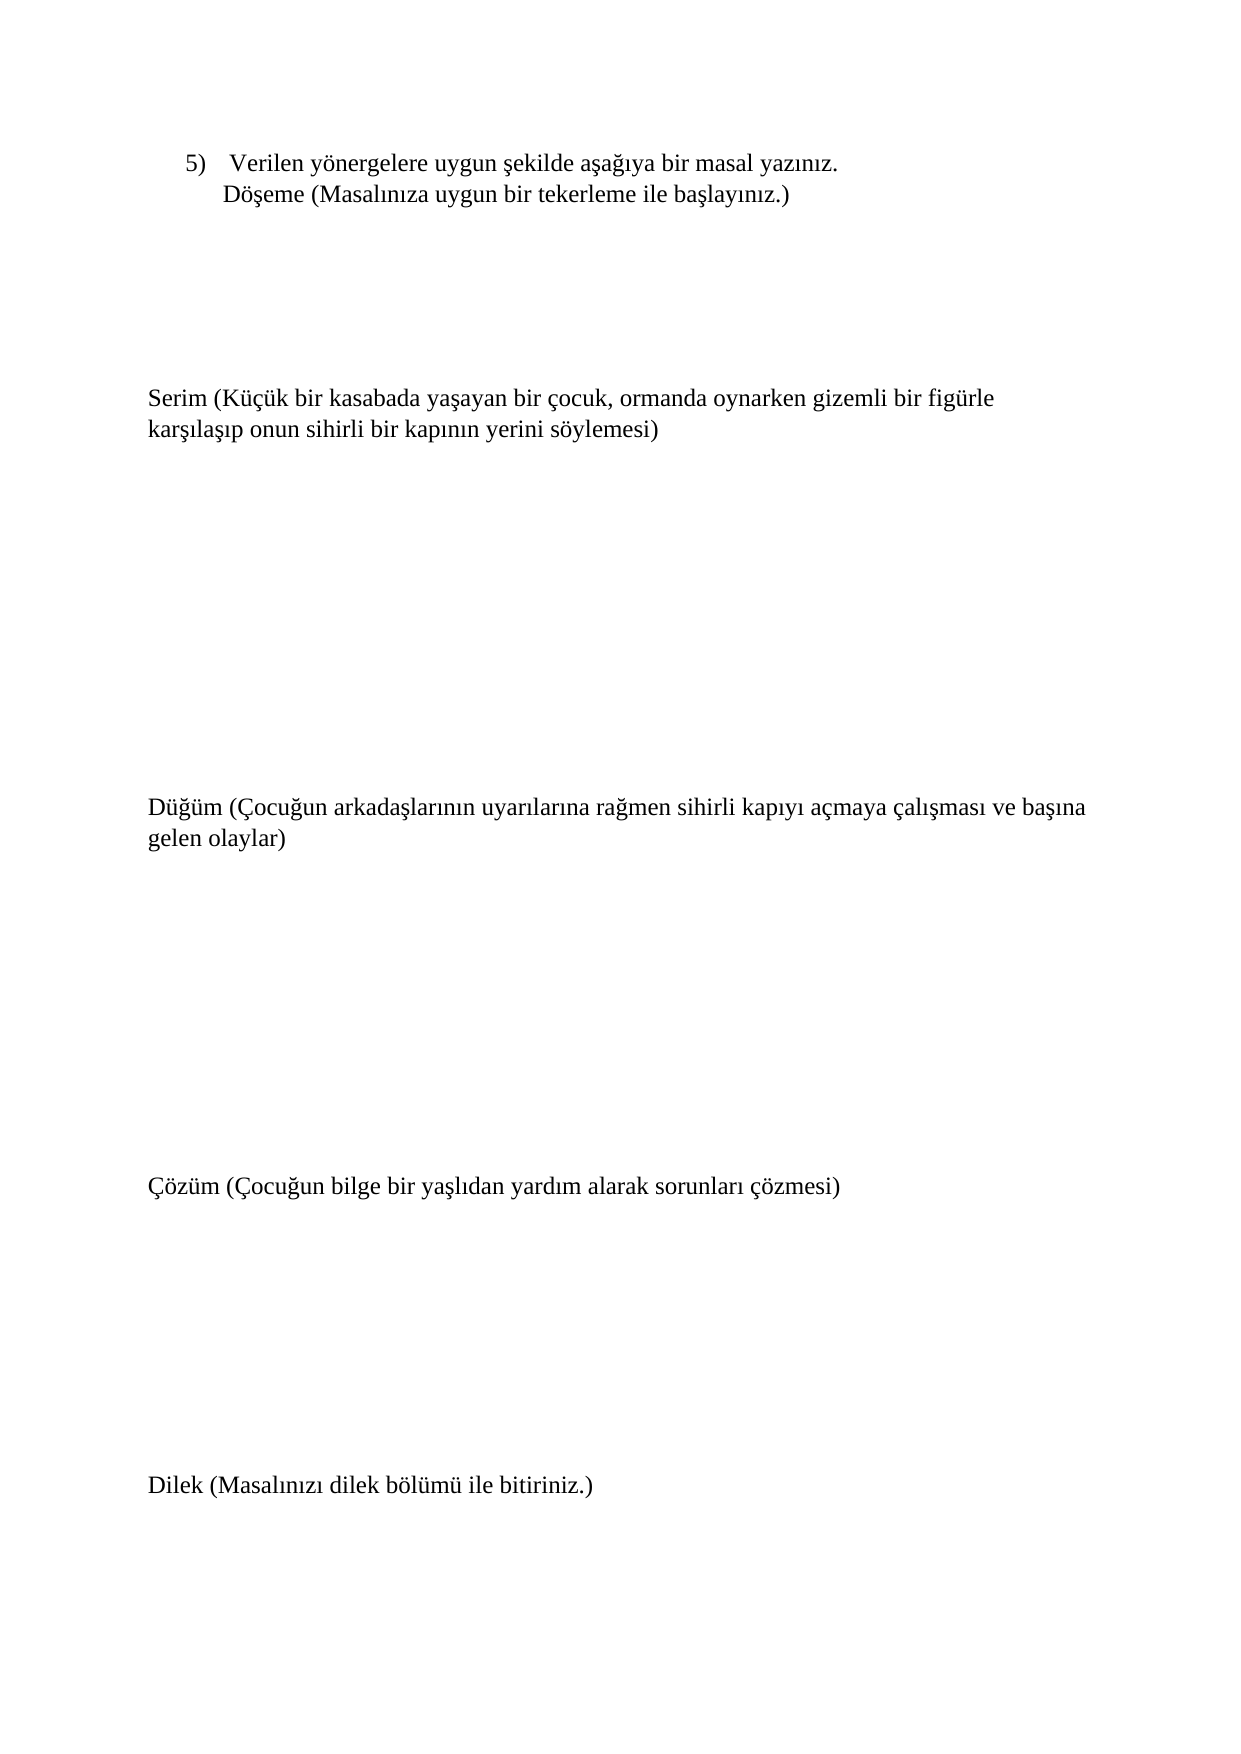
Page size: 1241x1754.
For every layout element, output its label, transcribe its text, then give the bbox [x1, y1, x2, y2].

text Dilek (Masalınızı dilek bölümü ile bitiriniz.) [148, 1439, 1093, 1529]
text Düğüm (Çocuğun arkadaşlarının uyarılarına rağmen sihirli kapıyı açmaya çalışması ve başına gelen olaylar) [148, 730, 1093, 882]
text Serim (Küçük bir kasabada yaşayan bir çocuk, ormanda oynarken gizemli bir figürle karşılaşıp onun sihirli bir kapının yerini söylemesi) [148, 352, 1093, 473]
list Verilen yönergelere uygun şekilde aşağıya bir masal yazınız. Döşeme (Masalınıza uygun bir tekerleme ile başlayınız.) [185, 148, 1093, 238]
text Çözüm (Çocuğun bilge bir yaşlıdan yardım alarak sorunları çözmesi) [148, 1140, 1093, 1230]
